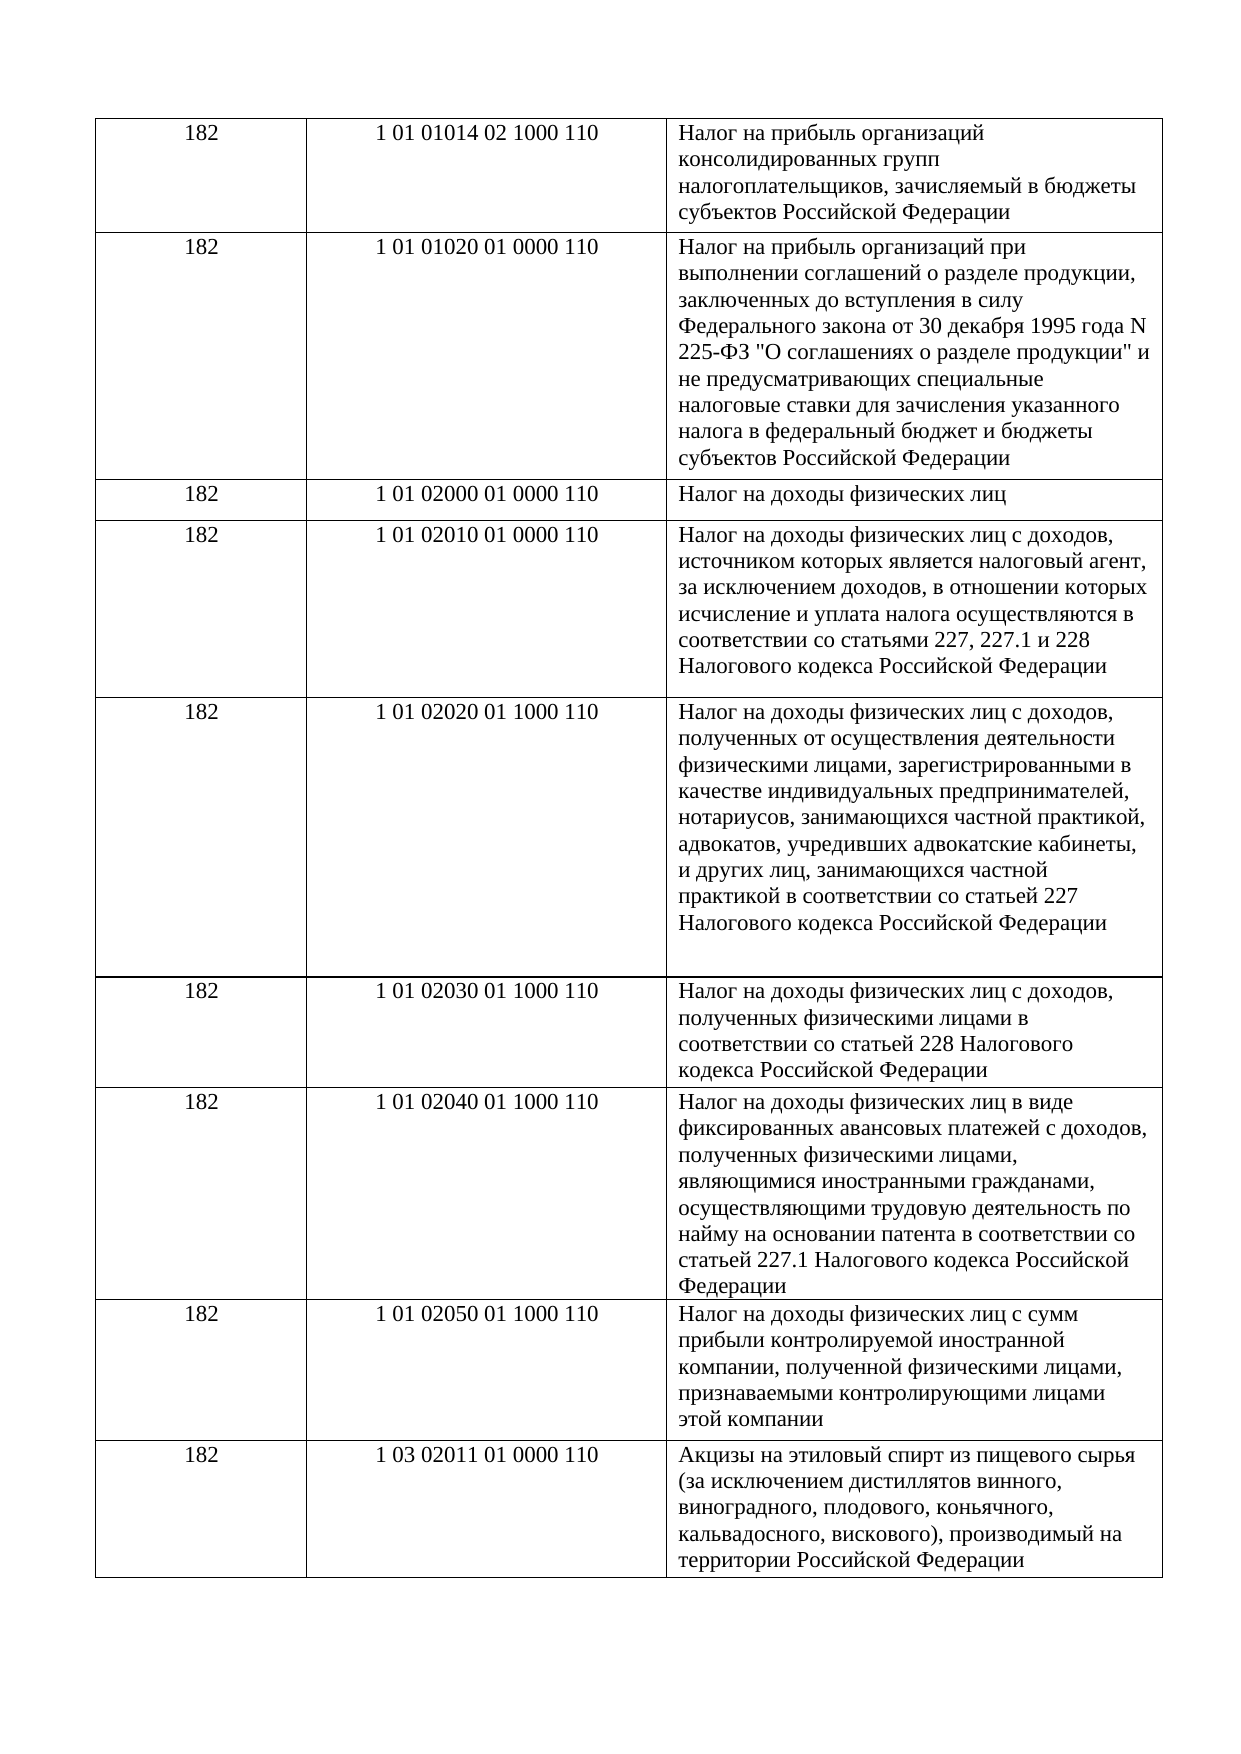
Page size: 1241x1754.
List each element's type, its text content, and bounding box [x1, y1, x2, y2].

table_cell 1 01 01020 01 0000 110 [307, 233, 666, 479]
table_cell 1 01 02020 01 1000 110 [307, 698, 666, 976]
table_cell 1 01 02030 01 1000 110 [307, 978, 666, 1087]
table_cell Налог на доходы физических лиц с доходов, полученных физическими лицами в соответствии со статьей 228 Налогового кодекса Российской Федерации [667, 978, 1162, 1087]
table_cell Налог на доходы физических лиц [667, 480, 1162, 519]
table_cell Налог на доходы физических лиц с доходов, источником которых является налоговый агент, за исключением доходов, в отношении которых исчисление и уплата налога осуществляются в соответствии со статьями 227, 227.1 и 228 Налогового кодекса Российской Федерации [667, 521, 1162, 697]
table_cell Акцизы на этиловый спирт из пищевого сырья (за исключением дистиллятов винного, виноградного, плодового, коньячного, кальвадосного, вискового), производимый на территории Российской Федерации [667, 1441, 1162, 1577]
table_cell 182 [96, 233, 306, 479]
table_cell Налог на доходы физических лиц в виде фиксированных авансовых платежей с доходов, полученных физическими лицами, являющимися иностранными гражданами, осуществляющими трудовую деятельность по найму на основании патента в соответствии со статьей 227.1 Налогового кодекса Российской Федерации [667, 1088, 1162, 1299]
table_cell 182 [96, 480, 306, 519]
table_cell 182 [96, 1088, 306, 1299]
table_cell 1 01 01014 02 1000 110 [307, 119, 666, 232]
table_cell Налог на прибыль организаций консолидированных групп налогоплательщиков, зачисляемый в бюджеты субъектов Российской Федерации [667, 119, 1162, 232]
table_cell 1 01 02010 01 0000 110 [307, 521, 666, 697]
table_cell 1 01 02000 01 0000 110 [307, 480, 666, 519]
table_cell 1 01 02050 01 1000 110 [307, 1300, 666, 1439]
table_cell Налог на прибыль организаций при выполнении соглашений о разделе продукции, заключенных до вступления в силу Федерального закона от 30 декабря 1995 года N 225-ФЗ "О соглашениях о разделе продукции" и не предусматривающих специальные налоговые ставки для зачисления указанного налога в федеральный бюджет и бюджеты субъектов Российской Федерации [667, 233, 1162, 479]
table_cell 182 [96, 1441, 306, 1577]
table_cell 182 [96, 1300, 306, 1439]
table_cell 182 [96, 521, 306, 697]
table_cell 182 [96, 119, 306, 232]
table_cell Налог на доходы физических лиц с доходов, полученных от осуществления деятельности физическими лицами, зарегистрированными в качестве индивидуальных предпринимателей, нотариусов, занимающихся частной практикой, адвокатов, учредивших адвокатские кабинеты, и других лиц, занимающихся частной практикой в соответствии со статьей 227 Налогового кодекса Российской Федерации [667, 698, 1162, 976]
table_cell 182 [96, 978, 306, 1087]
table_cell Налог на доходы физических лиц с сумм прибыли контролируемой иностранной компании, полученной физическими лицами, признаваемыми контролирующими лицами этой компании [667, 1300, 1162, 1439]
table_cell 1 01 02040 01 1000 110 [307, 1088, 666, 1299]
table_cell 182 [96, 698, 306, 976]
table_cell 1 03 02011 01 0000 110 [307, 1441, 666, 1577]
